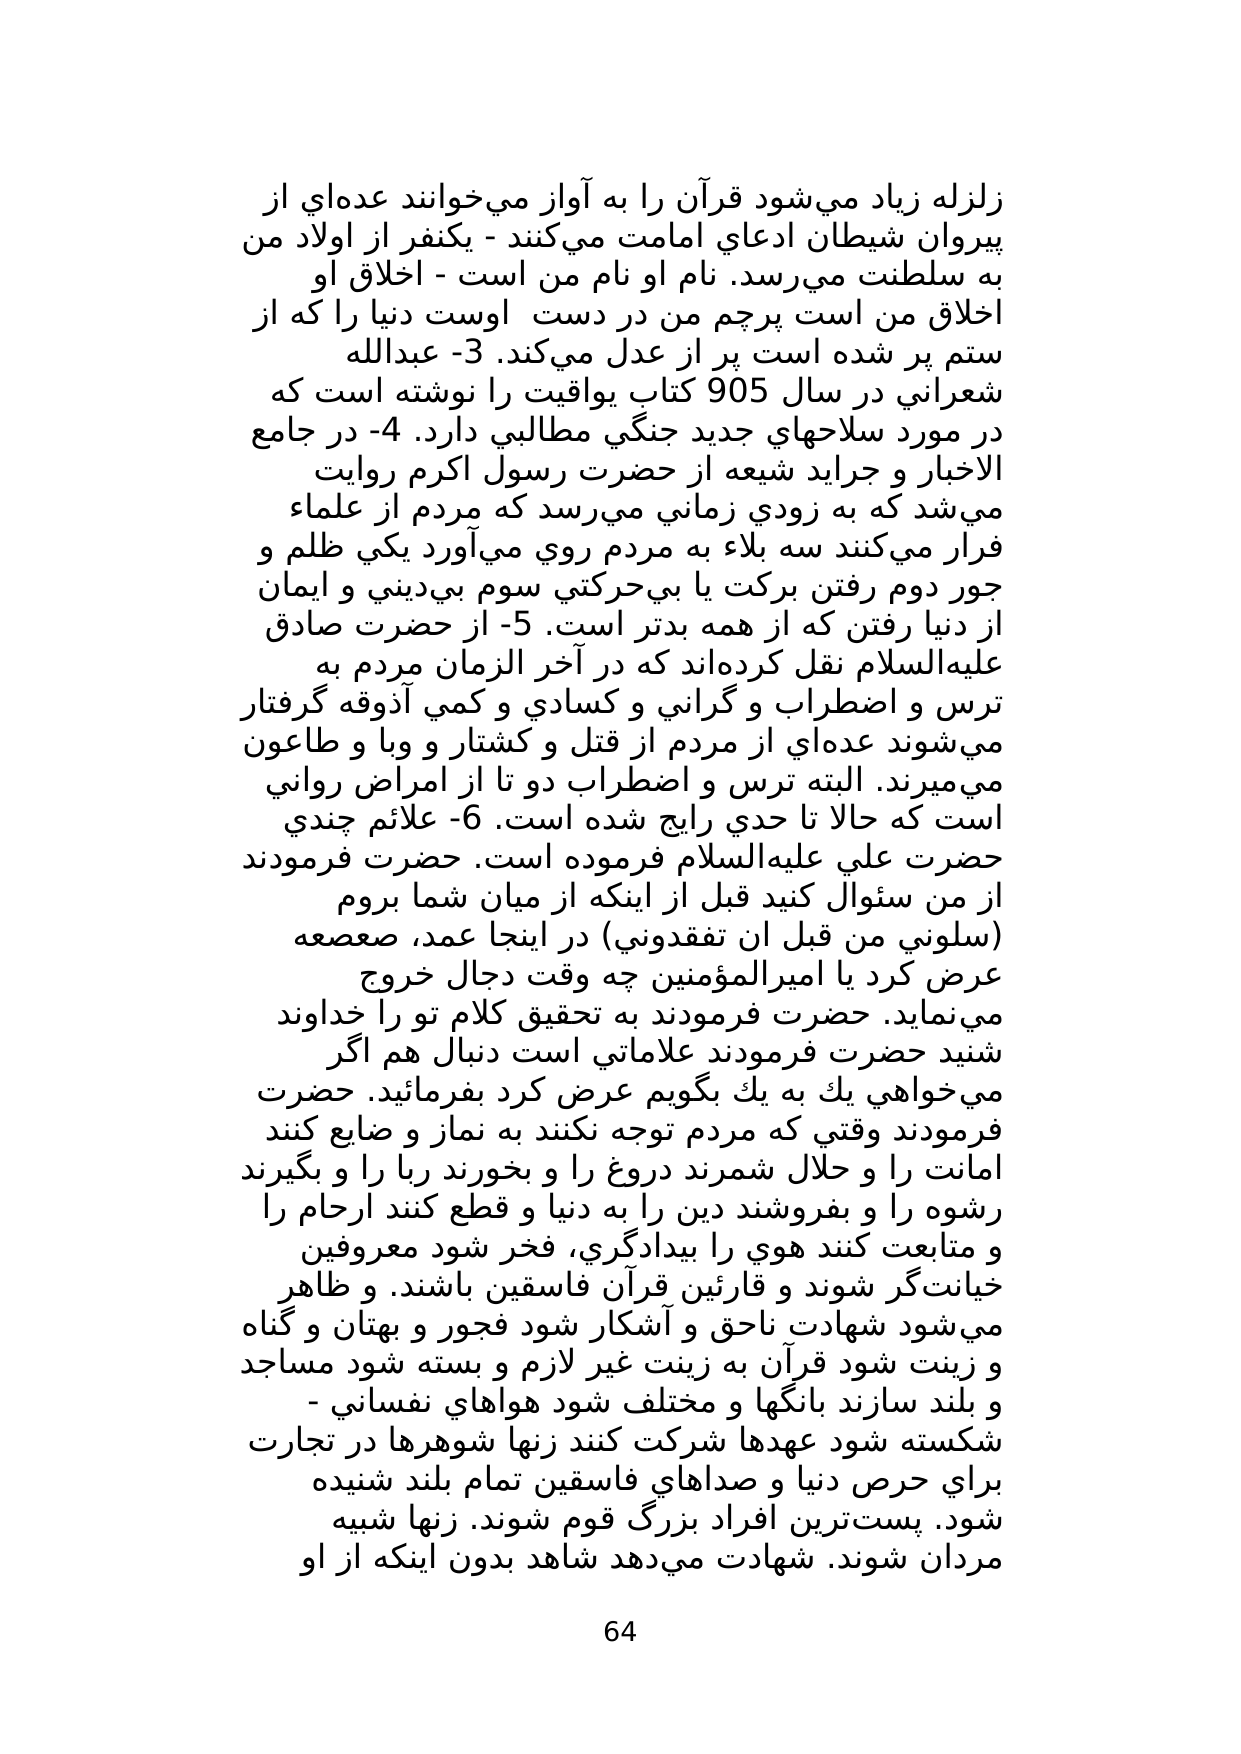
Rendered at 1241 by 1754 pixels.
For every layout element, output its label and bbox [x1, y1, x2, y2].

text [236, 177, 1004, 1576]
